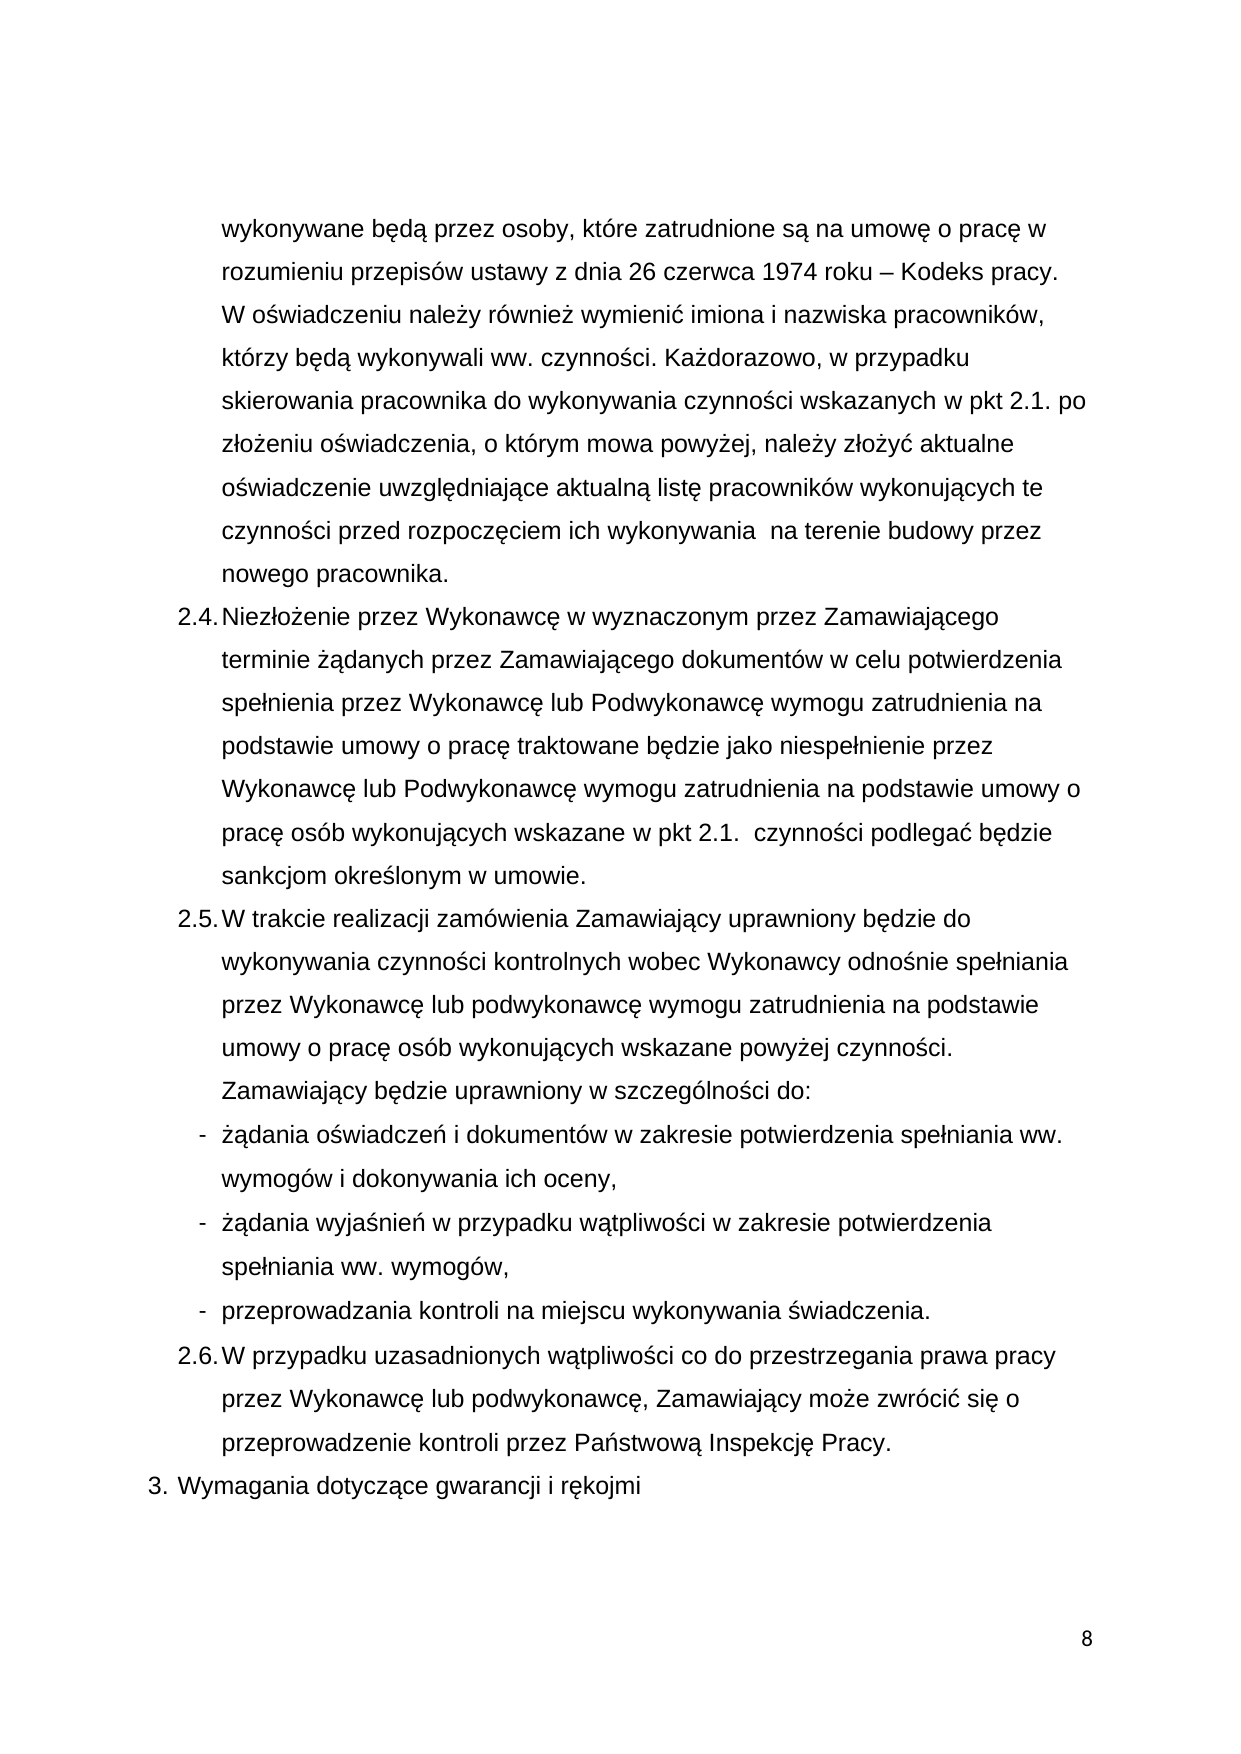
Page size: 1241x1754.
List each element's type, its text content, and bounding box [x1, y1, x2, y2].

list W przypadku uzasadnionych wątpliwości co do przestrzegania prawa pracy przez Wykonawcę lub podwykonawcę, Zamawiający może zwrócić się o przeprowadzenie kontroli przez Państwową Inspekcję Pracy. [177, 1341, 1093, 1456]
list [177, 214, 1093, 588]
list żądania wyjaśnień w przypadku wątpliwości w zakresie potwierdzenia spełniania ww. wymogów, [199, 1207, 1093, 1281]
list Wymagania dotyczące gwarancji i rękojmi [148, 1471, 1093, 1499]
list Niezłożenie przez Wykonawcę w wyznaczonym przez Zamawiającego terminie żądanych przez Zamawiającego dokumentów w celu potwierdzenia spełnienia przez Wykonawcę lub Podwykonawcę wymogu zatrudnienia na podstawie umowy o pracę traktowane będzie jako niespełnienie przez Wykonawcę lub Podwykonawcę wymogu zatrudnienia na podstawie umowy o pracę osób wykonujących wskazane w pkt 2.1. czynności podlegać będzie sankcjom określonym w umowie. [177, 602, 1093, 889]
list przeprowadzania kontroli na miejscu wykonywania świadczenia. [199, 1296, 1093, 1326]
list W trakcie realizacji zamówienia Zamawiający uprawniony będzie do wykonywania czynności kontrolnych wobec Wykonawcy odnośnie spełniania przez Wykonawcę lub podwykonawcę wymogu zatrudnienia na podstawie umowy o pracę osób wykonujących wskazane powyżej czynności. Zamawiający będzie uprawniony w szczególności do: [177, 904, 1093, 1105]
list żądania oświadczeń i dokumentów w zakresie potwierdzenia spełniania ww. wymogów i dokonywania ich oceny, [199, 1119, 1093, 1193]
